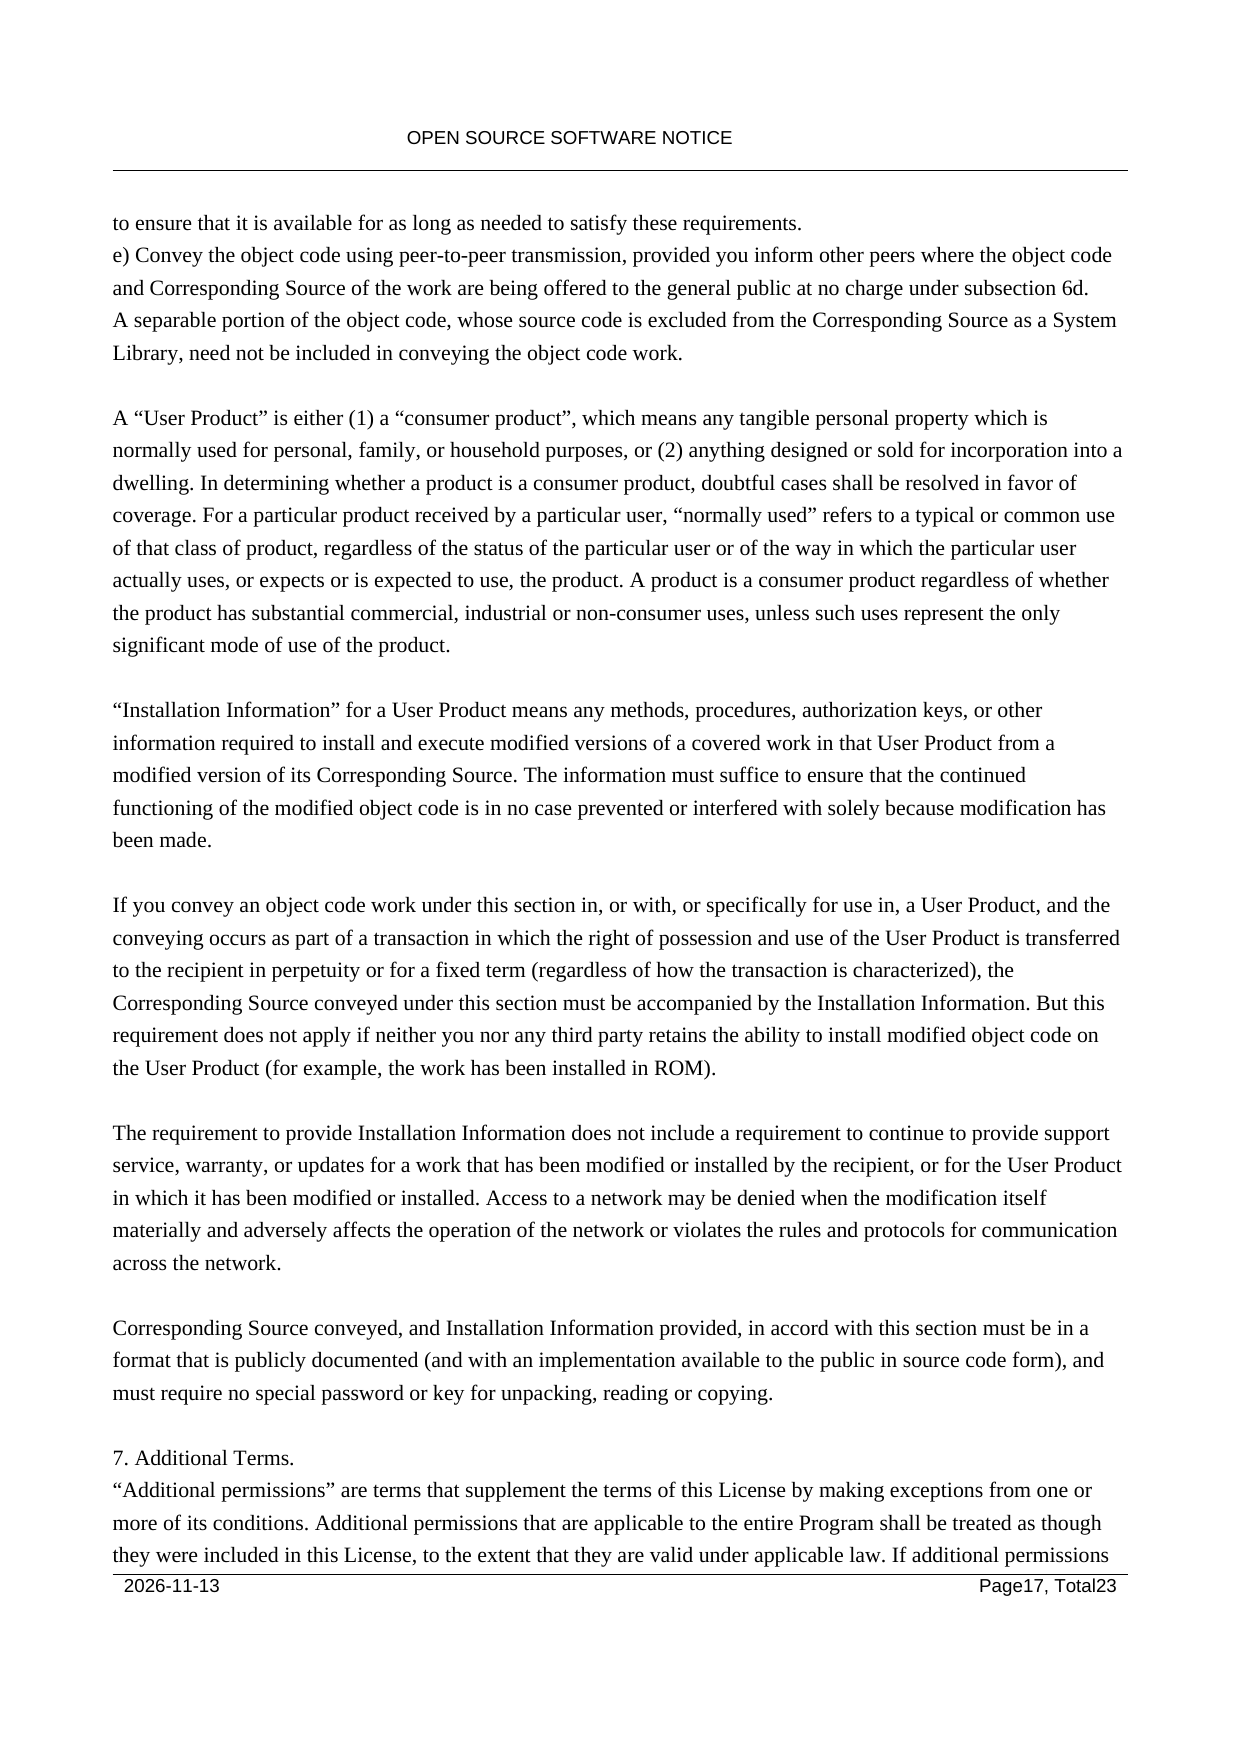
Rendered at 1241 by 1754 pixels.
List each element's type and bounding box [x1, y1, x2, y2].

text [112, 206, 1128, 1571]
